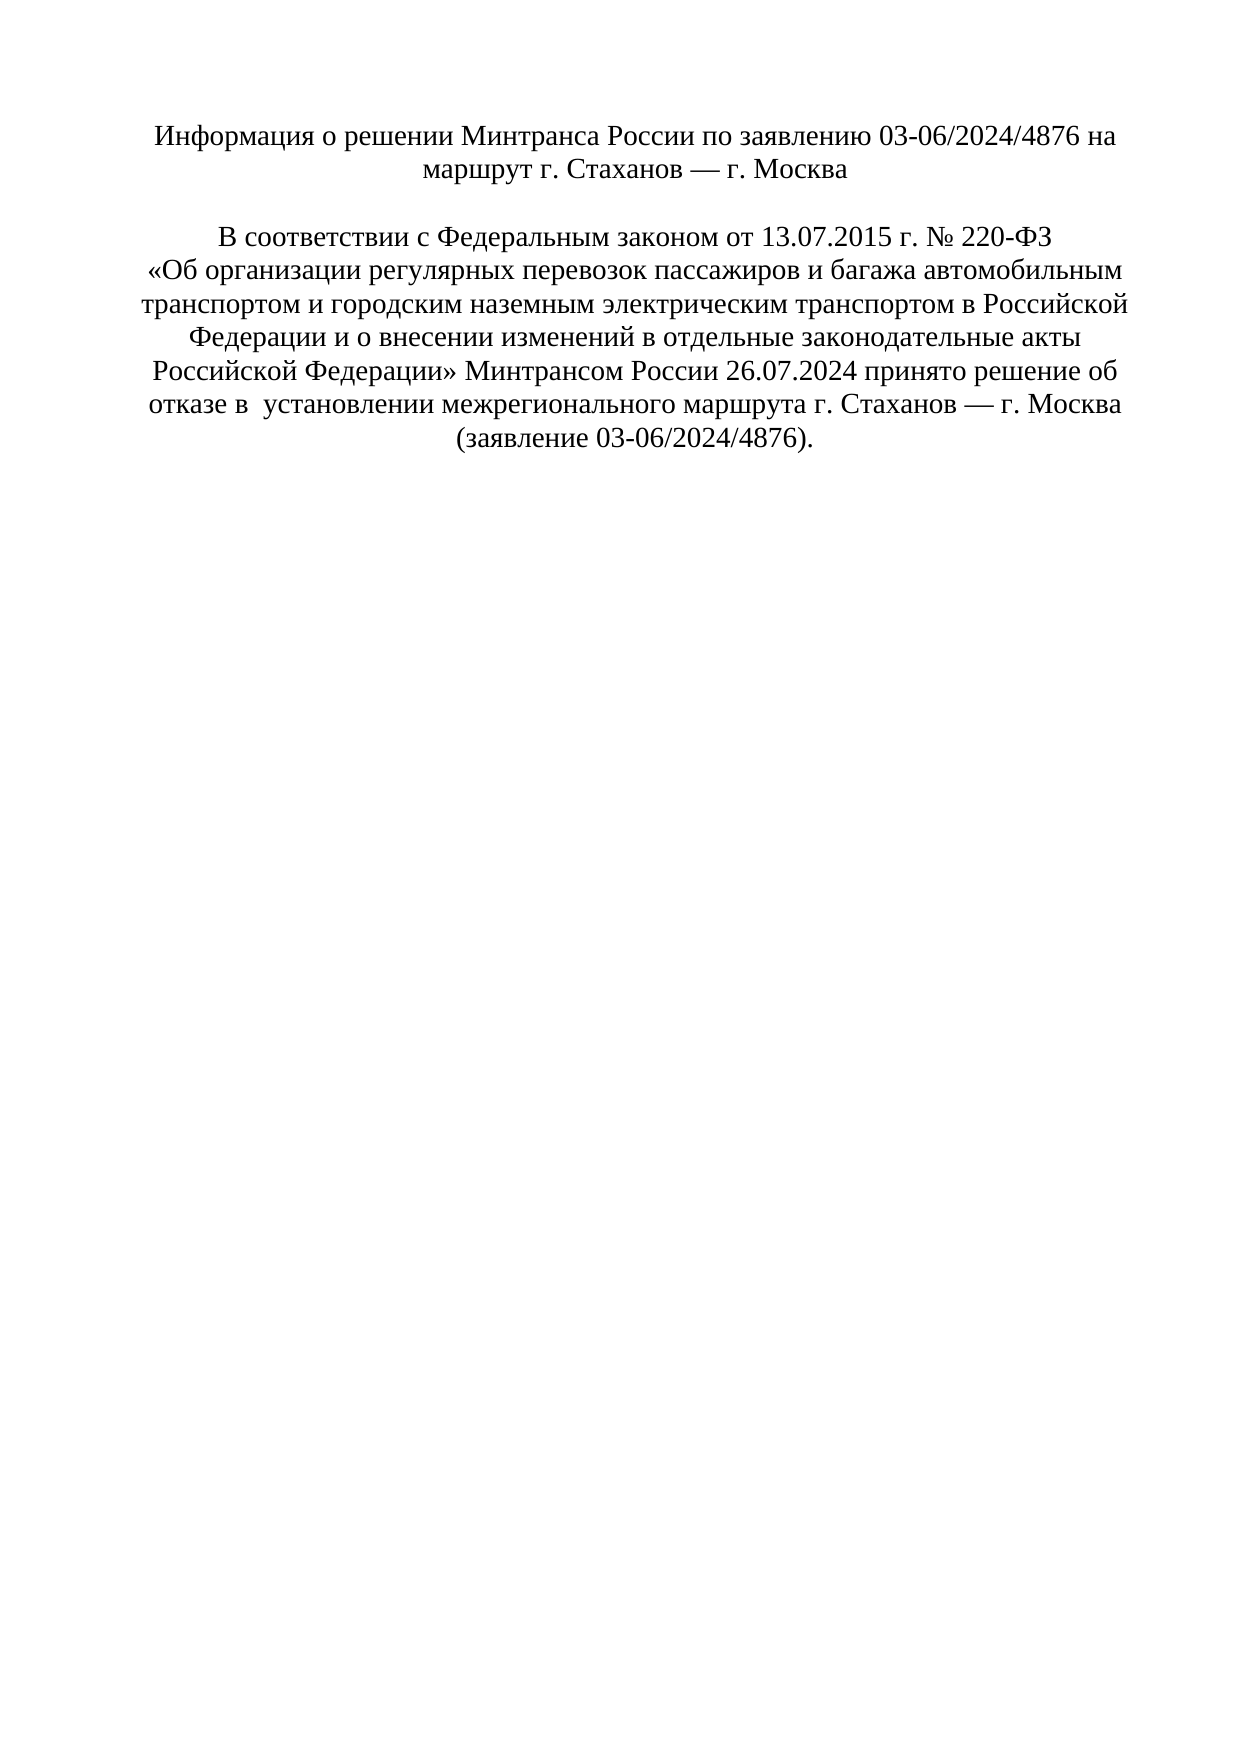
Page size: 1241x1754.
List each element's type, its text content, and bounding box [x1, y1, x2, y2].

text В соответствии с Федеральным законом от 13.07.2015 г. № 220-ФЗ «Об организации регулярных перевозок пассажиров и багажа автомобильным транспортом и городским наземным электрическим транспортом в Российской Федерации и о внесении изменений в отдельные законодательные акты Российской Федерации» Минтрансом России 26.07.2024 принято решение об отказе в установлении межрегионального маршрута г. Стаханов — г. Москва (заявление 03-06/2024/4876). [118, 219, 1152, 453]
text Информация о решении Минтранса России по заявлению 03-06/2024/4876 на маршрут г. Стаханов — г. Москва [118, 118, 1152, 185]
